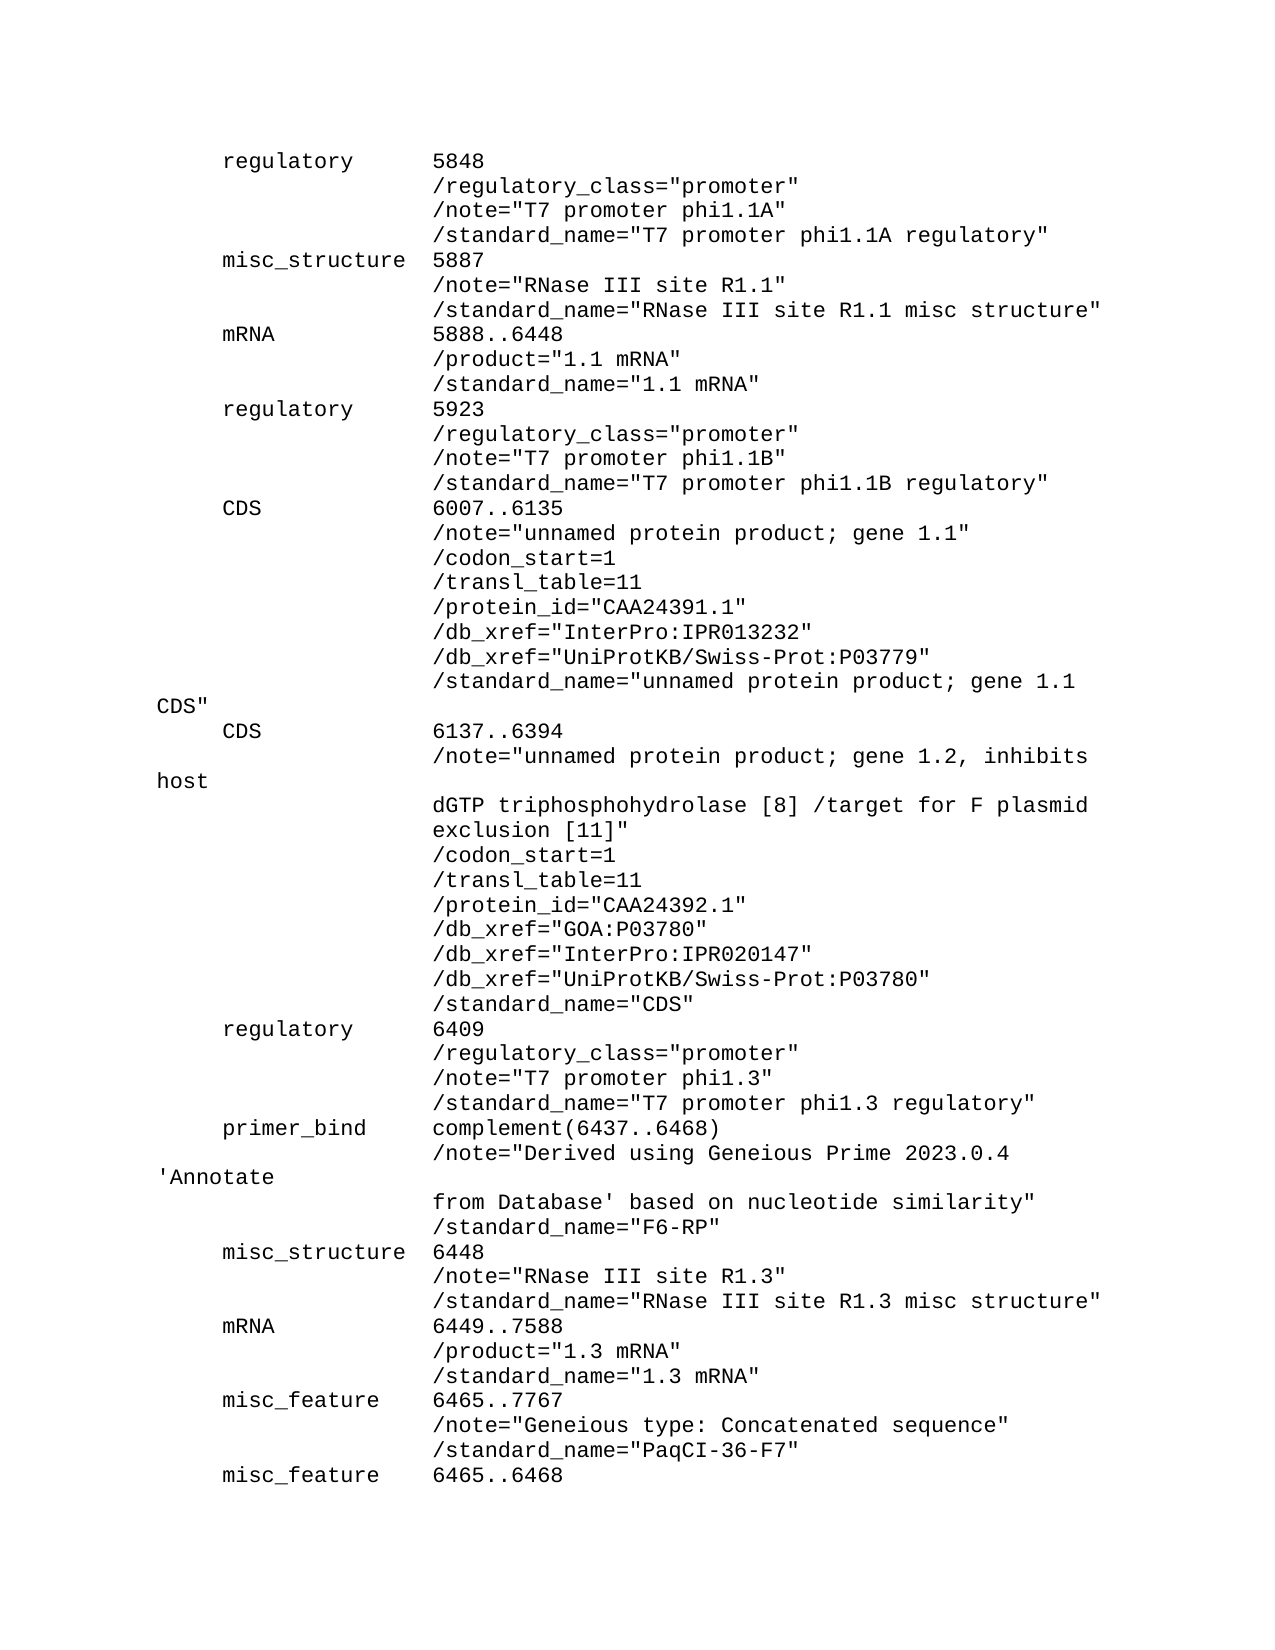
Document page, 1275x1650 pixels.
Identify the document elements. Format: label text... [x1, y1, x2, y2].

text /product="1.1 mRNA" [156, 348, 1118, 373]
text /standard_name="CDS" [156, 993, 1118, 1018]
text regulatory 5848 [156, 150, 1118, 175]
text /regulatory_class="promoter" [156, 1042, 1118, 1067]
text /codon_start=1 [156, 547, 1118, 571]
text misc_structure 6448 [156, 1241, 1118, 1266]
text regulatory 5923 [156, 398, 1118, 423]
text mRNA 5888..6448 [156, 323, 1118, 348]
text /standard_name="unnamed protein product; gene 1.1 CDS" [156, 671, 1118, 720]
text /db_xref="UniProtKB/Swiss-Prot:P03779" [156, 646, 1118, 671]
text /transl_table=11 [156, 571, 1118, 596]
text dGTP triphosphohydrolase [8] /target for F plasmid [156, 794, 1118, 819]
text /standard_name="RNase III site R1.3 misc structure" [156, 1290, 1118, 1315]
text /standard_name="T7 promoter phi1.3 regulatory" [156, 1092, 1118, 1117]
text /standard_name="T7 promoter phi1.1A regulatory" [156, 224, 1118, 249]
text /note="T7 promoter phi1.1A" [156, 199, 1118, 224]
text /note="Geneious type: Concatenated sequence" [156, 1414, 1118, 1439]
text /transl_table=11 [156, 869, 1118, 894]
text /regulatory_class="promoter" [156, 175, 1118, 199]
text /note="T7 promoter phi1.3" [156, 1067, 1118, 1092]
text /standard_name="PaqCI-36-F7" [156, 1439, 1118, 1464]
text /db_xref="GOA:P03780" [156, 918, 1118, 943]
text /note="unnamed protein product; gene 1.1" [156, 522, 1118, 547]
text /note="Derived using Geneious Prime 2023.0.4 'Annotate [156, 1142, 1118, 1191]
text /note="RNase III site R1.1" [156, 274, 1118, 299]
text /product="1.3 mRNA" [156, 1340, 1118, 1365]
text /db_xref="UniProtKB/Swiss-Prot:P03780" [156, 968, 1118, 993]
text /regulatory_class="promoter" [156, 423, 1118, 447]
text /standard_name="1.1 mRNA" [156, 373, 1118, 398]
text /db_xref="InterPro:IPR020147" [156, 943, 1118, 968]
text /standard_name="T7 promoter phi1.1B regulatory" [156, 472, 1118, 497]
text CDS 6137..6394 [156, 720, 1118, 745]
text regulatory 6409 [156, 1018, 1118, 1042]
text misc_feature 6465..7767 [156, 1389, 1118, 1414]
text /standard_name="RNase III site R1.1 misc structure" [156, 299, 1118, 323]
text /protein_id="CAA24392.1" [156, 894, 1118, 918]
text misc_feature 6465..6468 [156, 1464, 1118, 1489]
text /db_xref="InterPro:IPR013232" [156, 621, 1118, 646]
text primer_bind complement(6437..6468) [156, 1117, 1118, 1142]
text /standard_name="F6-RP" [156, 1216, 1118, 1241]
text /note="unnamed protein product; gene 1.2, inhibits host [156, 745, 1118, 794]
text from Database' based on nucleotide similarity" [156, 1191, 1118, 1216]
text /codon_start=1 [156, 844, 1118, 869]
text CDS 6007..6135 [156, 497, 1118, 522]
text /protein_id="CAA24391.1" [156, 596, 1118, 621]
text exclusion [11]" [156, 819, 1118, 844]
text /note="RNase III site R1.3" [156, 1266, 1118, 1290]
text mRNA 6449..7588 [156, 1315, 1118, 1340]
text misc_structure 5887 [156, 249, 1118, 274]
text /note="T7 promoter phi1.1B" [156, 447, 1118, 472]
text /standard_name="1.3 mRNA" [156, 1365, 1118, 1389]
